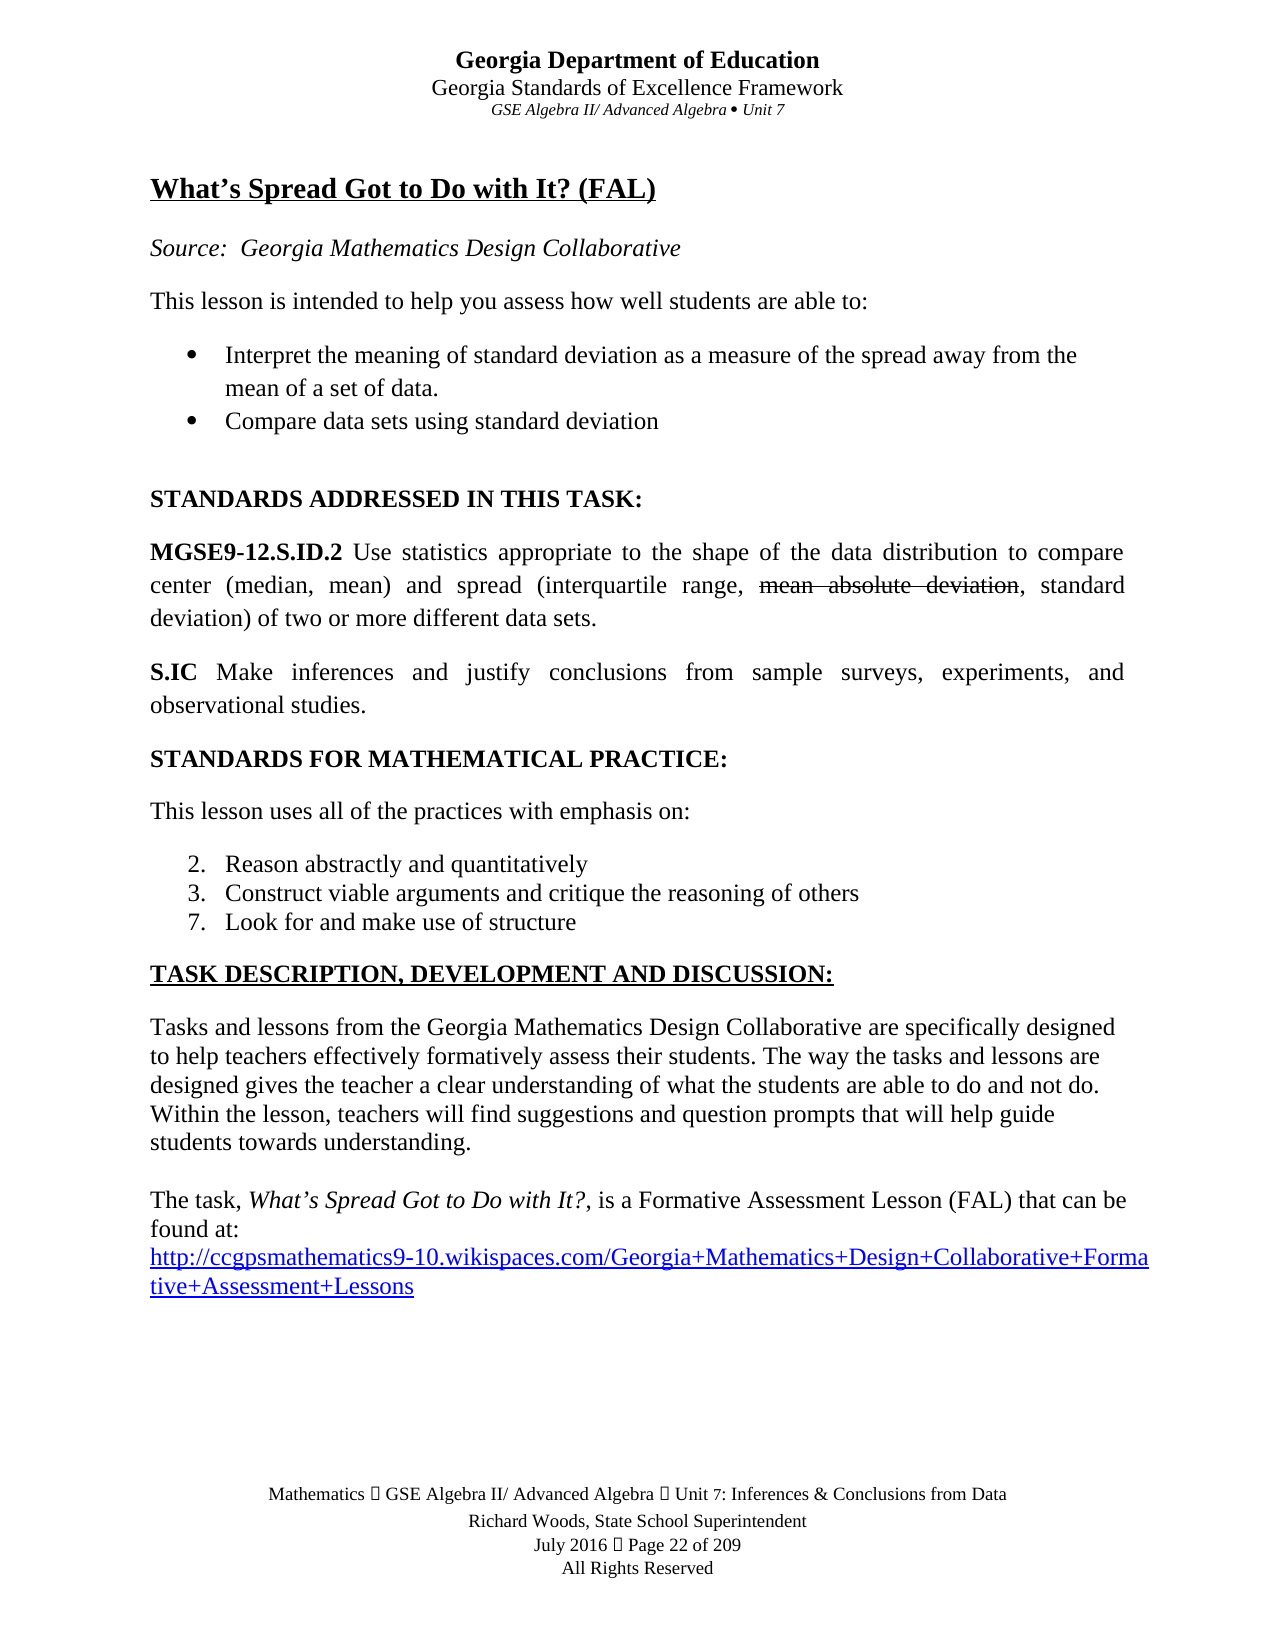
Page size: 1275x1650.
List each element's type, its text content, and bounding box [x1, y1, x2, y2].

text This lesson is intended to help you assess how well students are able to: [150, 286, 1125, 315]
text STANDARDS ADDRESSED IN THIS TASK: [150, 484, 1125, 513]
text STANDARDS FOR MATHEMATICAL PRACTICE: [150, 744, 1125, 772]
text This lesson uses all of the practices with emphasis on: [150, 796, 1125, 825]
list Construct viable arguments and critique the reasoning of others [187, 878, 1125, 907]
list Look for and make use of structure [187, 907, 1125, 936]
text S.IC Make inferences and justify conclusions from sample surveys, experiments, and observational studies. [150, 657, 1125, 718]
text TASK DESCRIPTION, DEVELOPMENT AND DISCUSSION: [150, 959, 1125, 988]
text The task, What’s Spread Got to Do with It?, is a Formative Assessment Lesson (FAL) that can be found at: http://ccgpsmathematics9-10.wikispaces.com/Georgia+Mathematics+Design+Collaborative+Formative+Assessment+Lessons [150, 1185, 1153, 1300]
list Reason abstractly and quantitatively [187, 849, 1125, 878]
text MGSE9-12.S.ID.2 Use statistics appropriate to the shape of the data distribution to compare center (median, mean) and spread (interquartile range, mean absolute deviation, standard deviation) of two or more different data sets. [150, 537, 1125, 632]
text Source: Georgia Mathematics Design Collaborative [150, 233, 1125, 262]
subtitle What’s Spread Got to Do with It? (FAL) [150, 171, 1125, 204]
list Compare data sets using standard deviation [187, 406, 1125, 435]
text Tasks and lessons from the Georgia Mathematics Design Collaborative are specifically designed to help teachers effectively formatively assess their students. The way the tasks and lessons are designed gives the teacher a clear understanding of what the students are able to do and not do. Within the lesson, teachers will find suggestions and question prompts that will help guide students towards understanding. [150, 1012, 1125, 1156]
list Interpret the meaning of standard deviation as a measure of the spread away from the mean of a set of data. [187, 340, 1125, 402]
